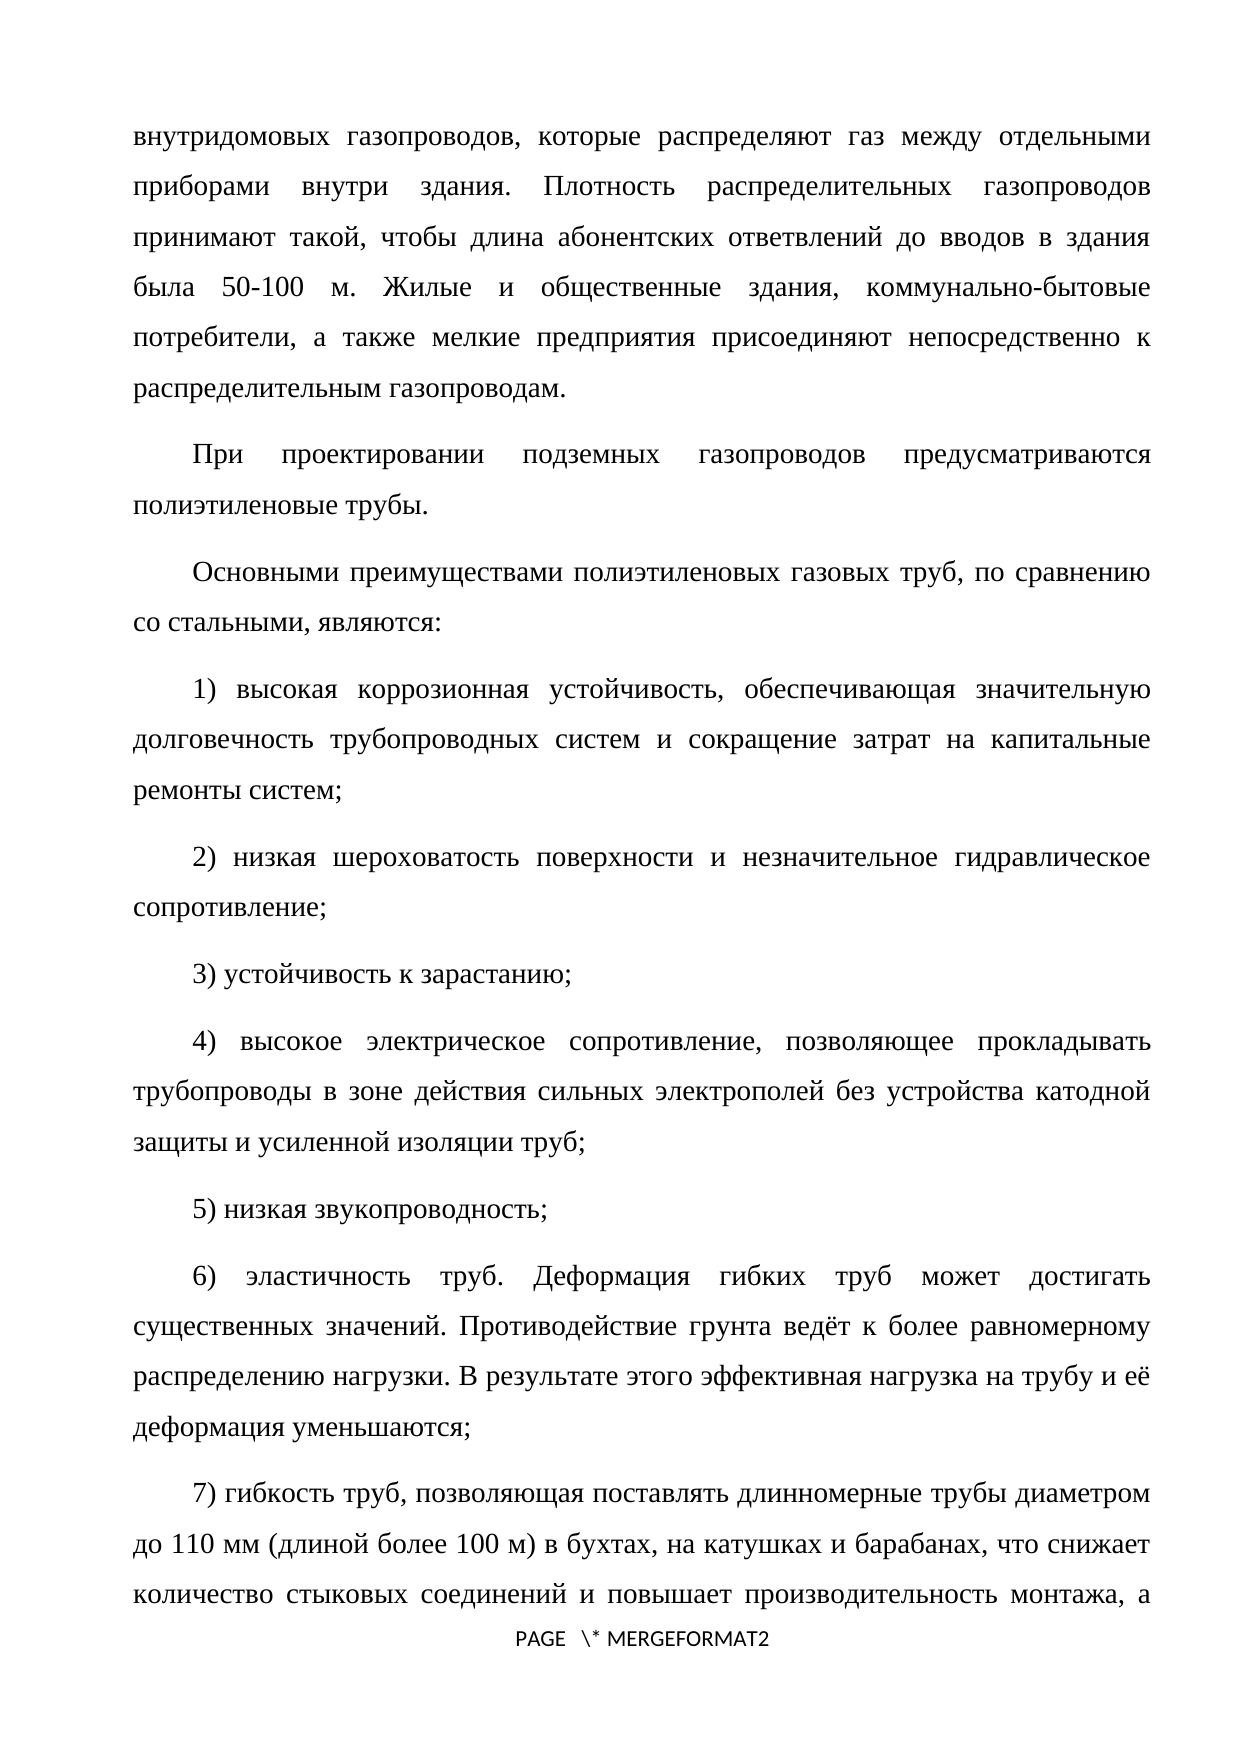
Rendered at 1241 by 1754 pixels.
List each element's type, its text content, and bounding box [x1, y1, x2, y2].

text Основными преимуществами полиэтиленовых газовых труб, по сравнению со стальными, являются: [133, 554, 1152, 638]
text 2) низкая шероховатость поверхности и незначительное гидравлическое сопротивление; [133, 839, 1152, 923]
text При проектировании подземных газопроводов предусматриваются полиэтиленовые трубы. [133, 437, 1152, 521]
text 3) устойчивость к зарастанию; [133, 956, 1152, 990]
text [133, 118, 1152, 403]
text 1) высокая коррозионная устойчивость, обеспечивающая значительную долговечность трубопроводных систем и сокращение затрат на капитальные ремонты систем; [133, 671, 1152, 805]
text 6) эластичность труб. Деформация гибких труб может достигать существенных значений. Противодействие грунта ведёт к более равномерному распределению нагрузки. В результате этого эффективная нагрузка на трубу и её деформация уменьшаются; [133, 1258, 1152, 1442]
text 4) высокое электрическое сопротивление, позволяющее прокладывать трубопроводы в зоне действия сильных электрополей без устройства катодной защиты и усиленной изоляции труб; [133, 1023, 1152, 1157]
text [133, 1476, 1152, 1610]
text 5) низкая звукопроводность; [133, 1191, 1152, 1224]
